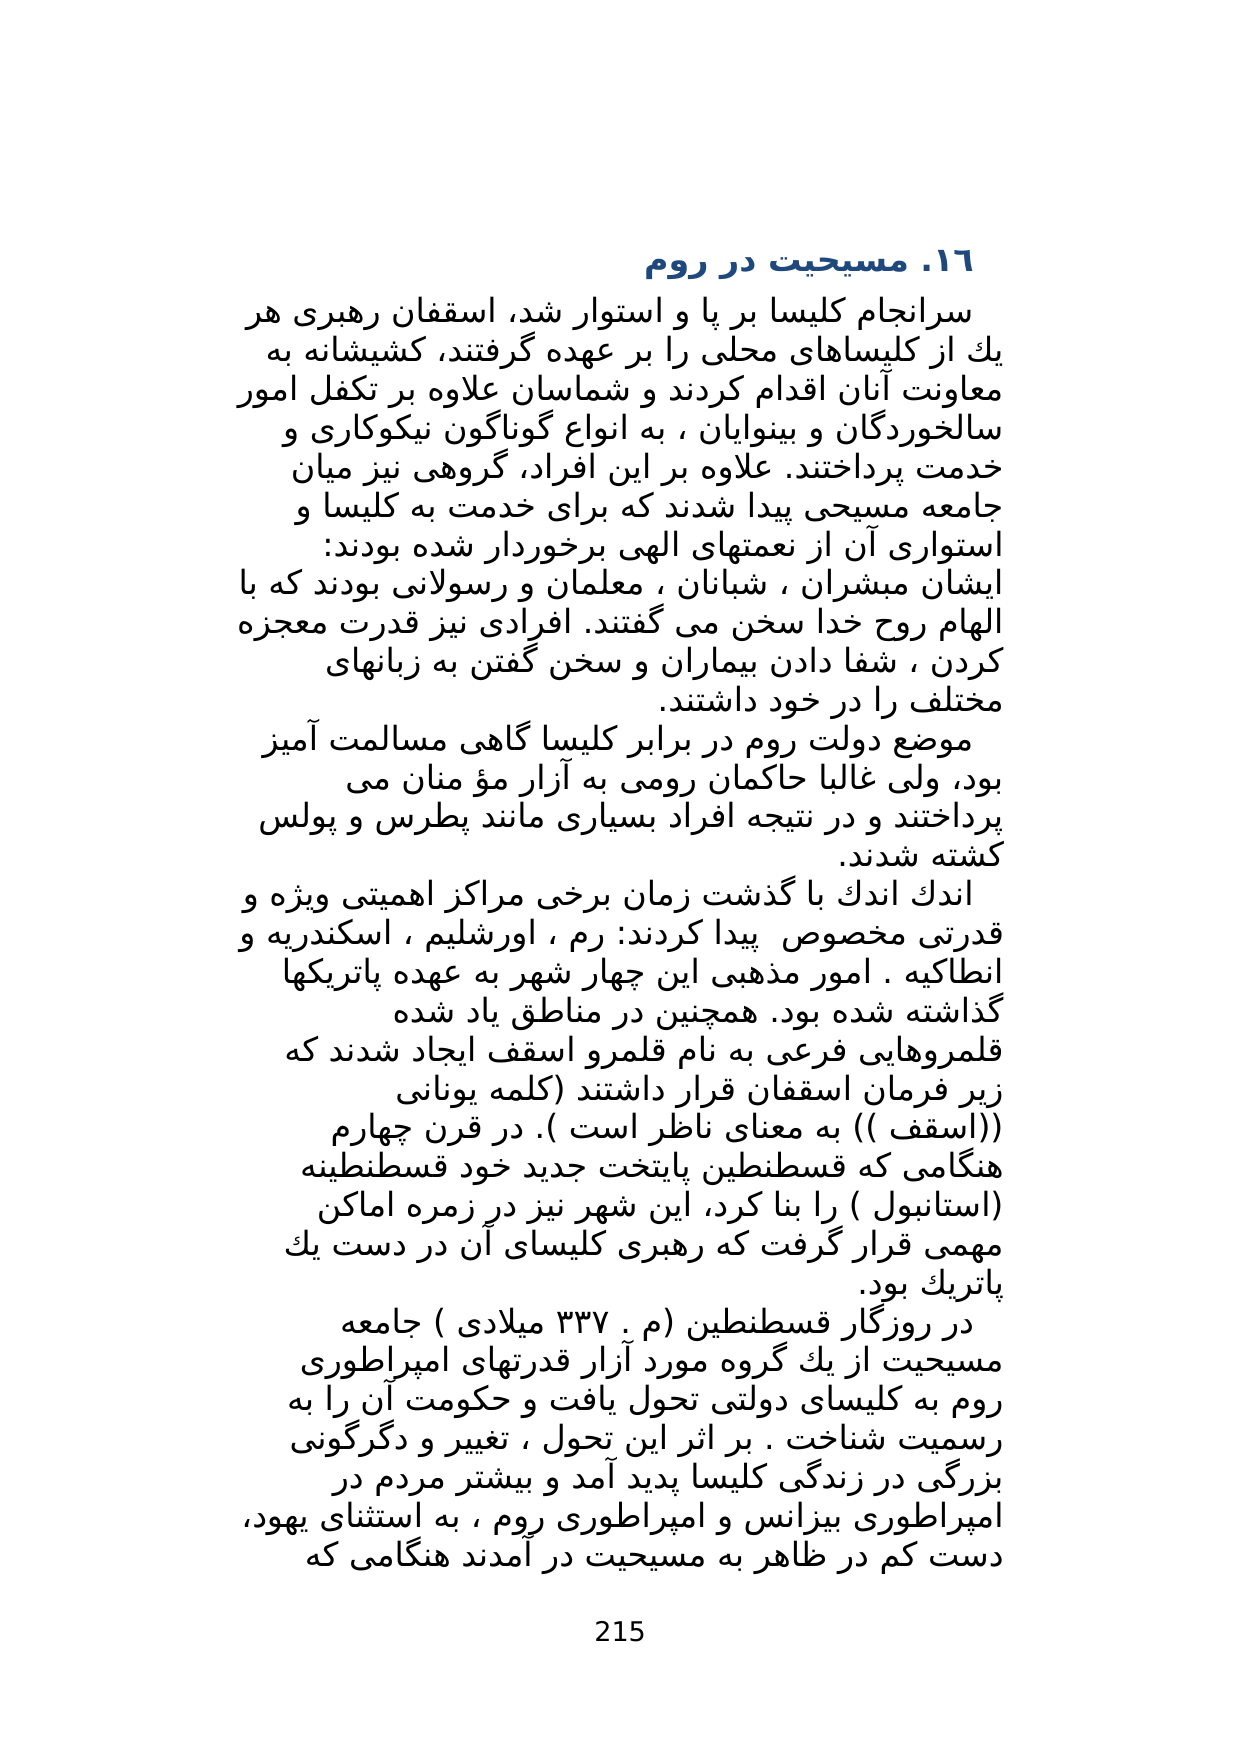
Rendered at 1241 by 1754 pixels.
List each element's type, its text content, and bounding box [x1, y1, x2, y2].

text اندك اندك با گذشت زمان برخى مراكز اهميتى ويژه و قدرتى مخصوص ‍ پيدا كردند: رم ، اورشليم ، اسكندريه و انطاكيه . امور مذهبى اين چهار شهر به عهده پاتريكها گذاشته شده بود. همچنين در مناطق ياد شده قلمروهايى فرعى به نام قلمرو اسقف ايجاد شدند كه زير فرمان اسقفان قرار داشتند (كلمه يونانى ((اسقف )) به معناى ناظر است ). در قرن چهارم هنگامى كه قسطنطين پايتخت جديد خود قسطنطينه (استانبول ) را بنا كرد، اين شهر نيز در زمره اماكن مهمى قرار گرفت كه رهبرى كليساى آن در دست يك پاتريك بود. [236, 875, 1004, 1302]
text موضع دولت روم در برابر كليسا گاهى مسالمت آميز بود، ولى غالبا حاكمان رومى به آزار مؤ منان مى پرداختند و در نتيجه افراد بسيارى مانند پطرس و پولس كشته شدند. [236, 719, 1004, 875]
subtitle ١٦. مسيحيت در روم [236, 241, 1004, 279]
text سرانجام كليسا بر پا و استوار شد، اسقفان رهبرى هر يك از كليساهاى محلى را بر عهده گرفتند، كشيشانه به معاونت آنان اقدام كردند و شماسان علاوه بر تكفل امور سالخوردگان و بينوايان ، به انواع گوناگون نيكوكارى و خدمت پرداختند. علاوه بر اين افراد، گروهى نيز ميان جامعه مسيحى پيدا شدند كه براى خدمت به كليسا و استوارى آن از نعمتهاى الهى برخوردار شده بودند: ايشان مبشران ، شبانان ، معلمان و رسولانى بودند كه با الهام روح خدا سخن مى گفتند. افرادى نيز قدرت معجزه كردن ، شفا دادن بيماران و سخن گفتن به زبانهاى مختلف را در خود داشتند. [236, 292, 1004, 719]
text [236, 1302, 1004, 1574]
